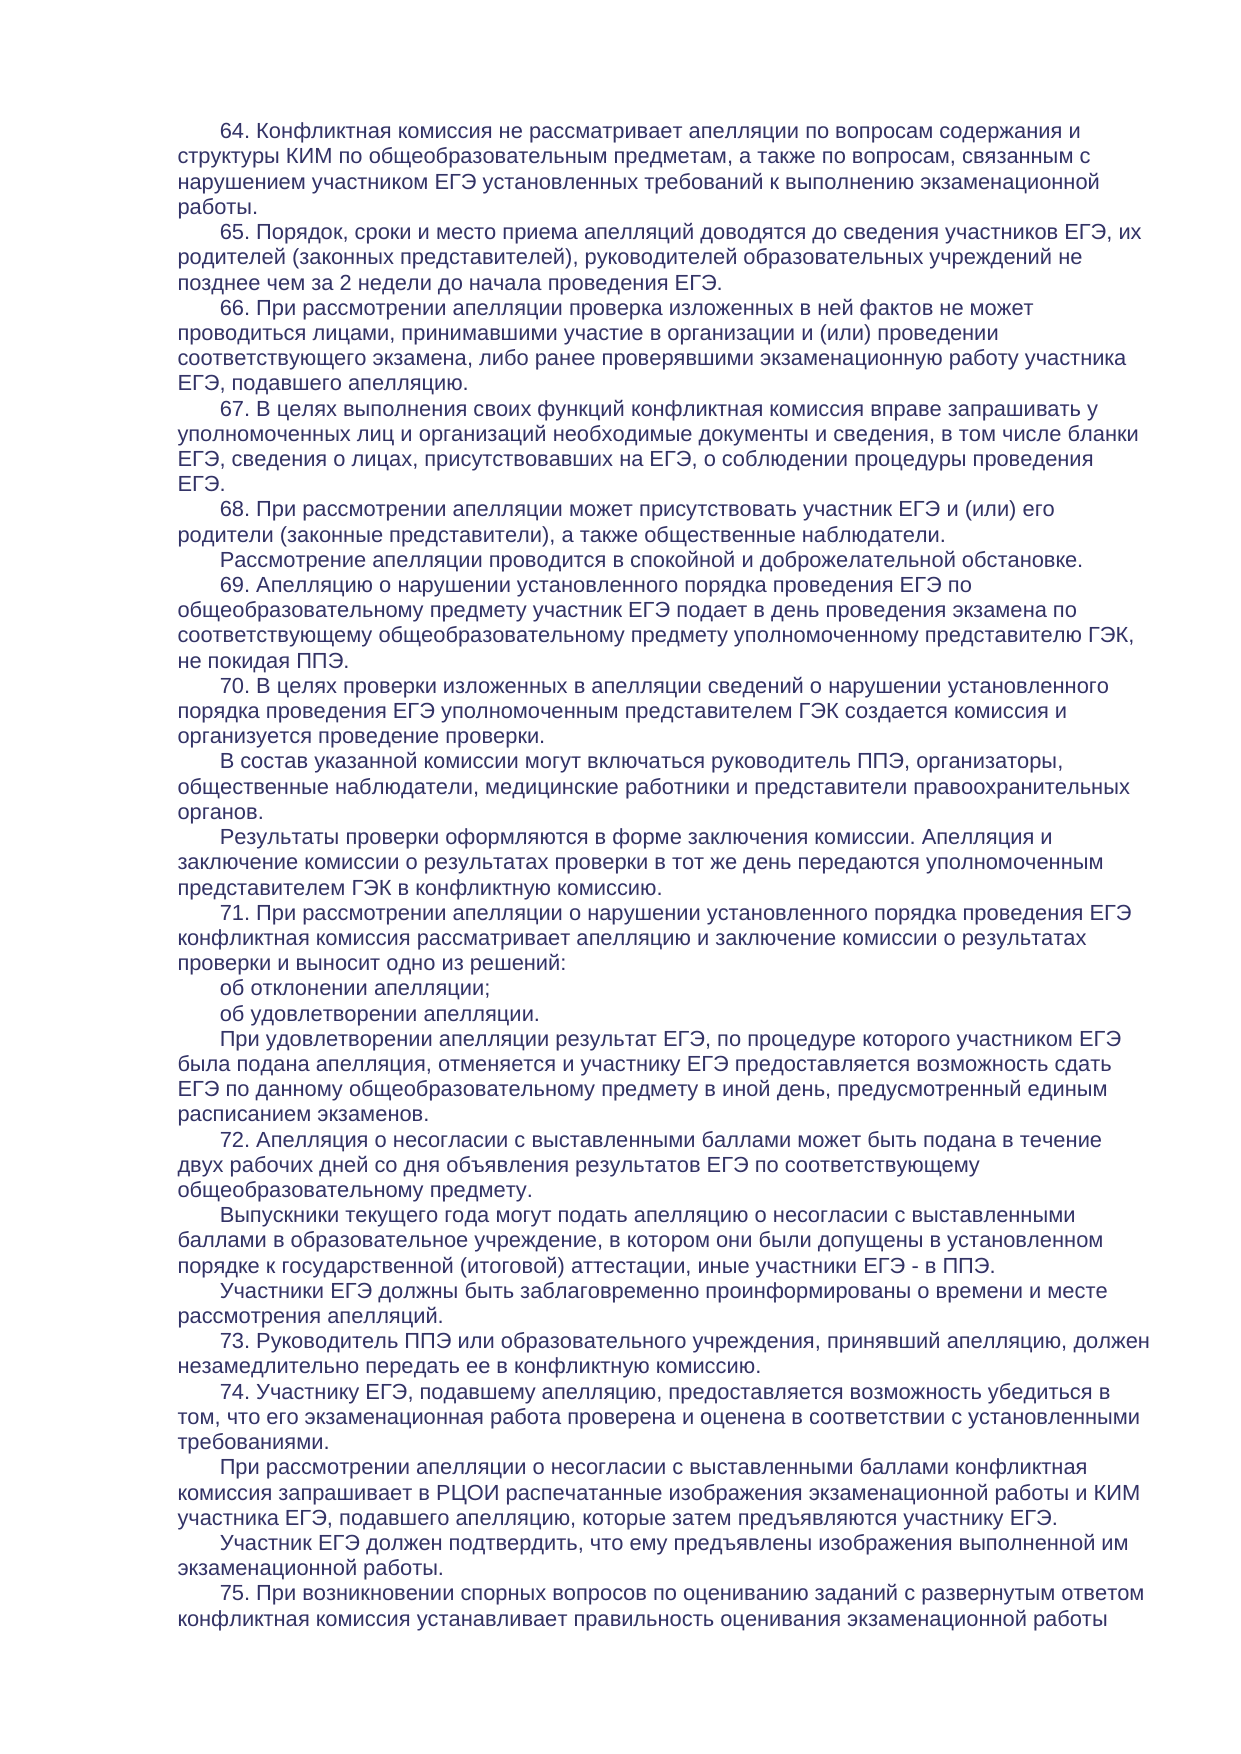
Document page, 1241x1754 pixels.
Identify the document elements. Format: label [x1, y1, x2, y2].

text [177, 118, 1152, 1631]
